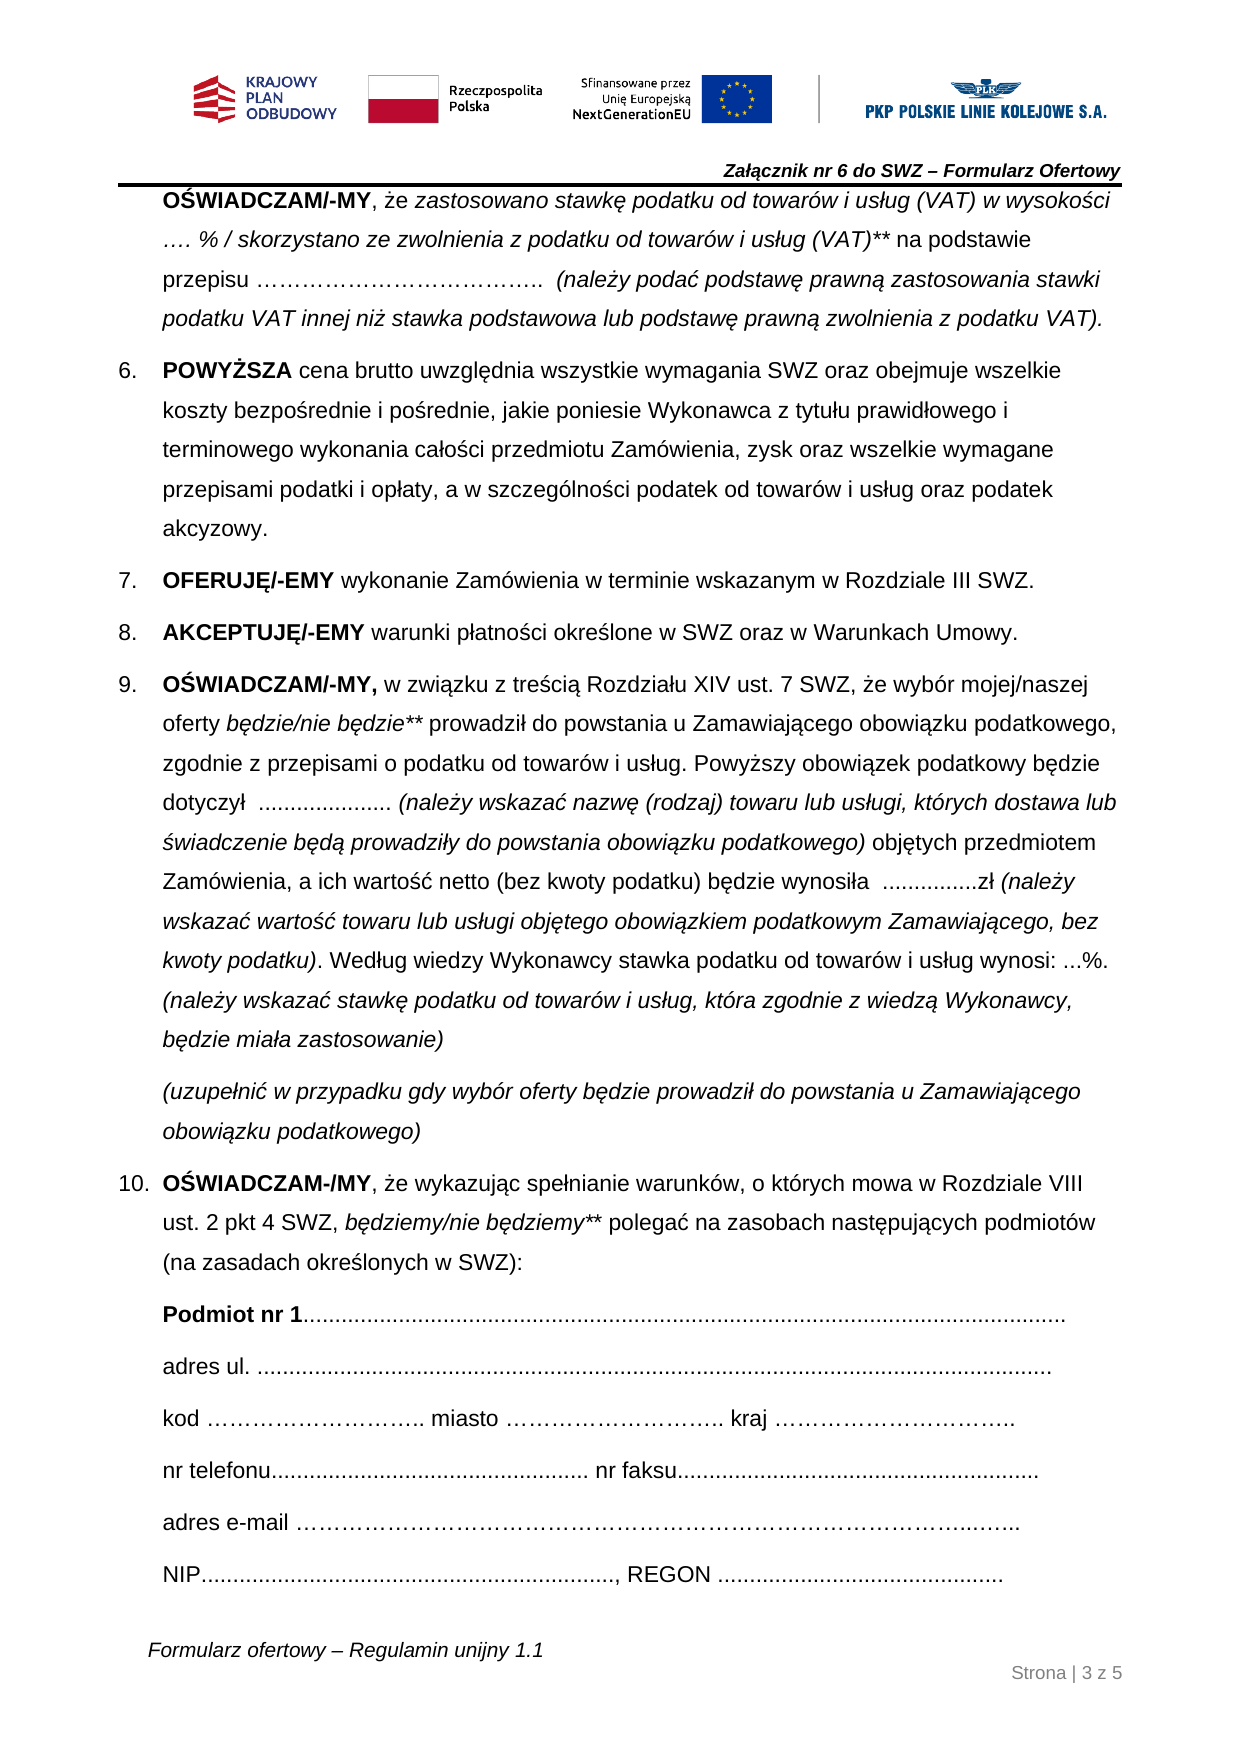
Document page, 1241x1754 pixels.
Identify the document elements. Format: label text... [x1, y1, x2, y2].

list AKCEPTUJĘ/-EMY warunki płatności określone w SWZ oraz w Warunkach Umowy. [118, 619, 1122, 645]
text nr telefonu.................................................. nr faksu......................................................... [162, 1457, 1122, 1483]
list OŚWIADCZAM-/MY, że wykazując spełnianie warunków, o których mowa w Rozdziale VIII ust. 2 pkt 4 SWZ, będziemy/nie będziemy** polegać na zasobach następujących podmiotów (na zasadach określonych w SWZ): [118, 1170, 1122, 1275]
list POWYŻSZA cena brutto uwzględnia wszystkie wymagania SWZ oraz obejmuje wszelkie koszty bezpośrednie i pośrednie, jakie poniesie Wykonawca z tytułu prawidłowego i terminowego wykonania całości przedmiotu Zamówienia, zysk oraz wszelkie wymagane przepisami podatki i opłaty, a w szczególności podatek od towarów i usług oraz podatek akcyzowy. [118, 357, 1122, 541]
list OFERUJĘ/-EMY wykonanie Zamówienia w terminie wskazanym w Rozdziale III SWZ. [118, 567, 1122, 593]
picture [177, 59, 1123, 139]
text adres ul. ............................................................................................................................. [162, 1353, 1122, 1379]
text (uzupełnić w przypadku gdy wybór oferty będzie prowadził do powstania u Zamawiającego obowiązku podatkowego) [162, 1078, 1122, 1144]
text OŚWIADCZAM/-MY, że zastosowano stawkę podatku od towarów i usług (VAT) w wysokości …. % / skorzystano ze zwolnienia z podatku od towarów i usług (VAT)** na podstawie przepisu ……………………………….. (należy podać podstawę prawną zastosowania stawki podatku VAT innej niż stawka podstawowa lub podstawę prawną zwolnienia z podatku VAT). [162, 187, 1122, 331]
text kod ……………………….. miasto ……………………….. kraj ………………………….. [162, 1404, 1122, 1431]
text Podmiot nr 1........................................................................................................................ [162, 1301, 1122, 1327]
list OŚWIADCZAM/-MY, w związku z treścią Rozdziału XIV ust. 7 SWZ, że wybór mojej/naszej oferty będzie/nie będzie** prowadził do powstania u Zamawiającego obowiązku podatkowego, zgodnie z przepisami o podatku od towarów i usług. Powyższy obowiązek podatkowy będzie dotyczył ..................... (należy wskazać nazwę (rodzaj) towaru lub usługi, których dostawa lub świadczenie będą prowadziły do powstania obowiązku podatkowego) objętych przedmiotem Zamówienia, a ich wartość netto (bez kwoty podatku) będzie wynosiła ...............zł (należy wskazać wartość towaru lub usługi objętego obowiązkiem podatkowym Zamawiającego, bez kwoty podatku). Według wiedzy Wykonawcy stawka podatku od towarów i usług wynosi: ...%. (należy wskazać stawkę podatku od towarów i usług, która zgodnie z wiedzą Wykonawcy, będzie miała zastosowanie) [118, 671, 1122, 1053]
text adres e-mail ……………………………………………………………………………...…... [162, 1508, 1122, 1535]
text NIP................................................................., REGON ............................................. [162, 1561, 1122, 1587]
